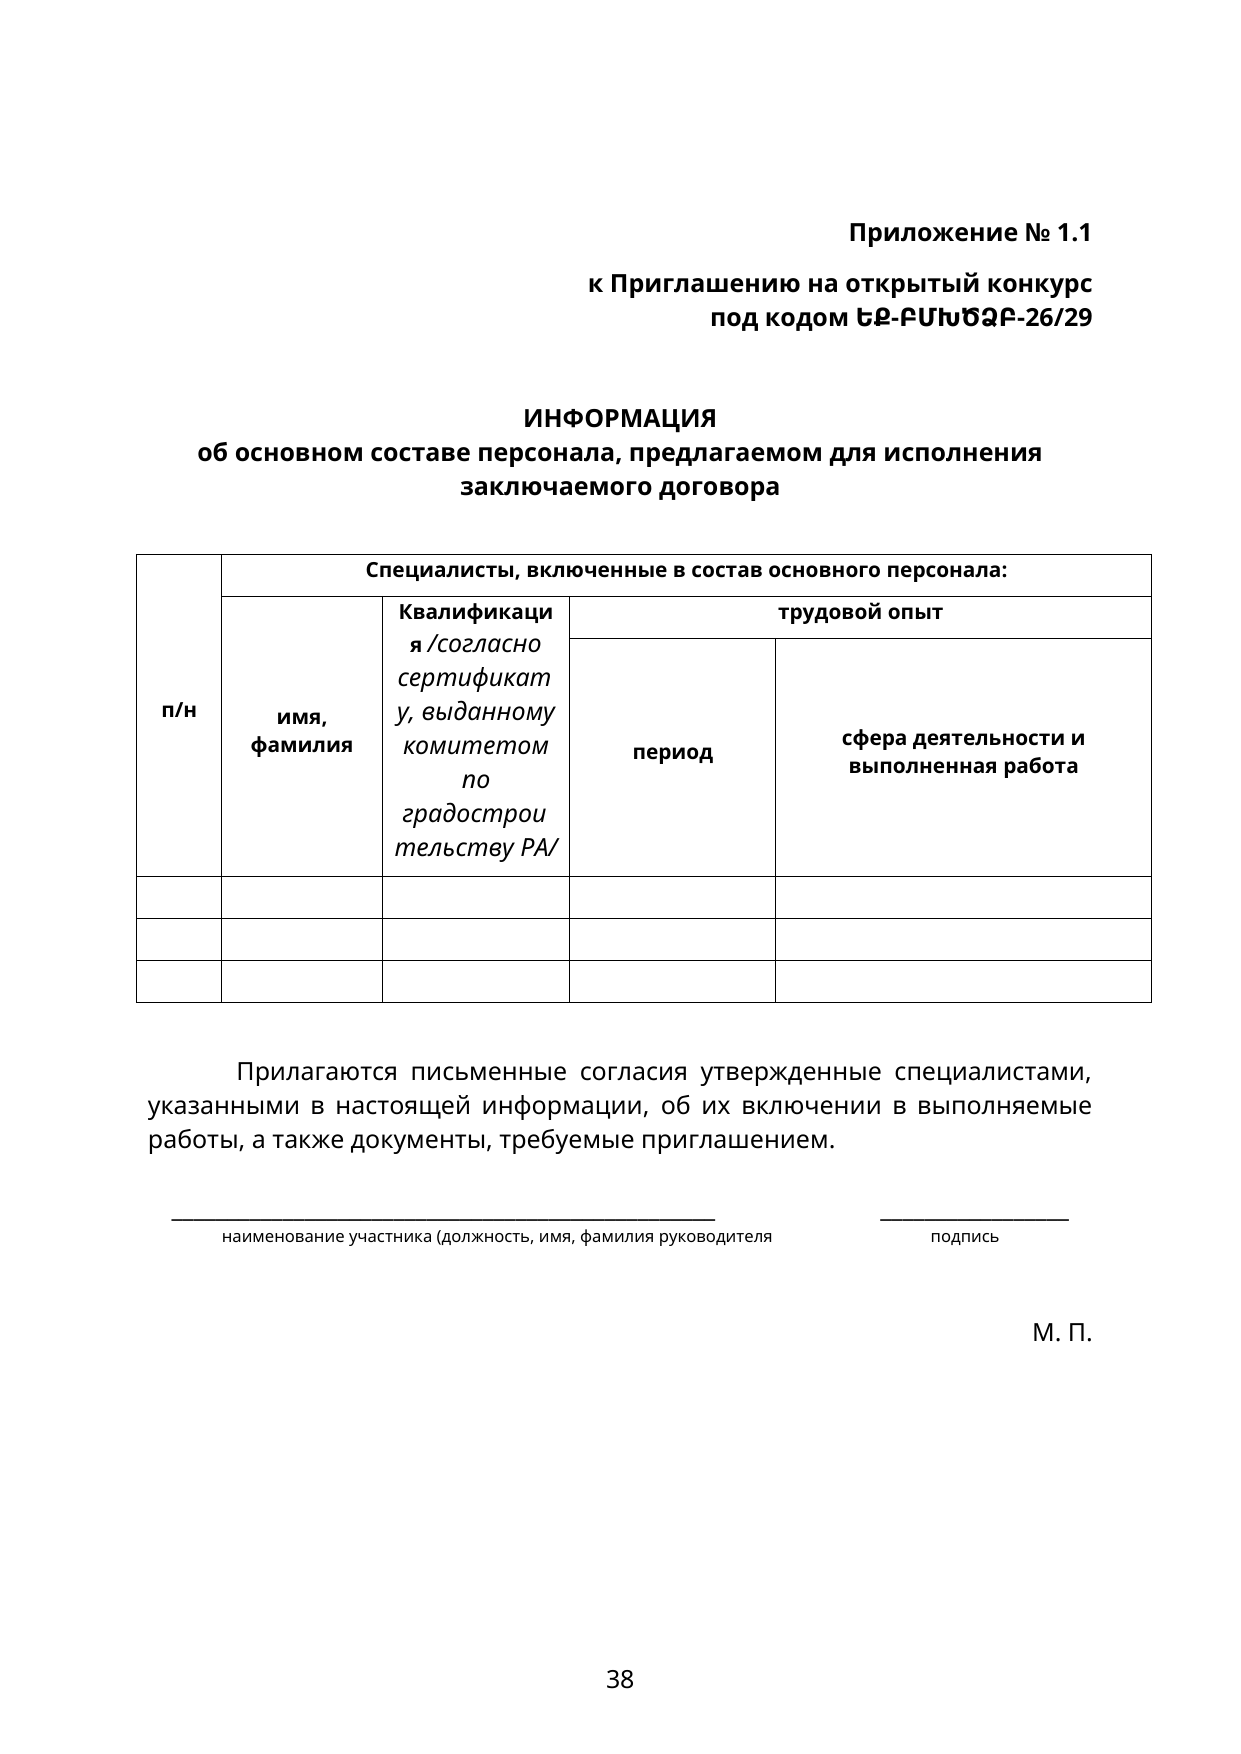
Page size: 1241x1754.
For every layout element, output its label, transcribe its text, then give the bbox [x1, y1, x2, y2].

table_cell [776, 919, 1151, 960]
text _________________________________________________ _________________ [148, 1190, 1092, 1224]
table_cell [383, 877, 569, 918]
table_cell Квалификация /согласно сертификату, выданному комитетом по градостроительству РА/ [383, 597, 569, 876]
table_cell [570, 961, 775, 1002]
table_cell трудовой опыт [570, 597, 1151, 638]
text об основном составе персонала, предлагаемом для исполнения заключаемого договора [148, 435, 1092, 503]
table_cell [776, 877, 1151, 918]
table_cell [222, 877, 382, 918]
table_header п/н [137, 555, 221, 876]
table_cell [570, 877, 775, 918]
table_cell период [570, 639, 775, 876]
subtitle Приложение № 1.1 [148, 215, 1092, 249]
text ИНФОРМАЦИЯ [148, 401, 1092, 435]
text наименование участника (должность, имя, фамилия руководителя подпись [222, 1224, 1092, 1247]
table_cell [383, 961, 569, 1002]
table_cell [776, 961, 1151, 1002]
table_cell [570, 919, 775, 960]
table_cell [137, 919, 221, 960]
table_cell [137, 961, 221, 1002]
table_cell сфера деятельности и выполненная работа [776, 639, 1151, 876]
text к Приглашению на открытый конкурс под кодом ԵՔ-ԲՄԽԾՁԲ-26/29 [148, 265, 1092, 333]
text М. П. [148, 1314, 1092, 1348]
text Прилагаются письменные согласия утвержденные специалистами, указанными в настоящей информации, об их включении в выполняемые работы, а также документы, требуемые приглашением. [148, 1054, 1092, 1156]
table_cell [222, 919, 382, 960]
table_cell [383, 919, 569, 960]
table_header Специалисты, включенные в состав основного персонала: [222, 555, 1151, 596]
table_cell имя, фамилия [222, 597, 382, 876]
table_cell [222, 961, 382, 1002]
table_cell [137, 877, 221, 918]
